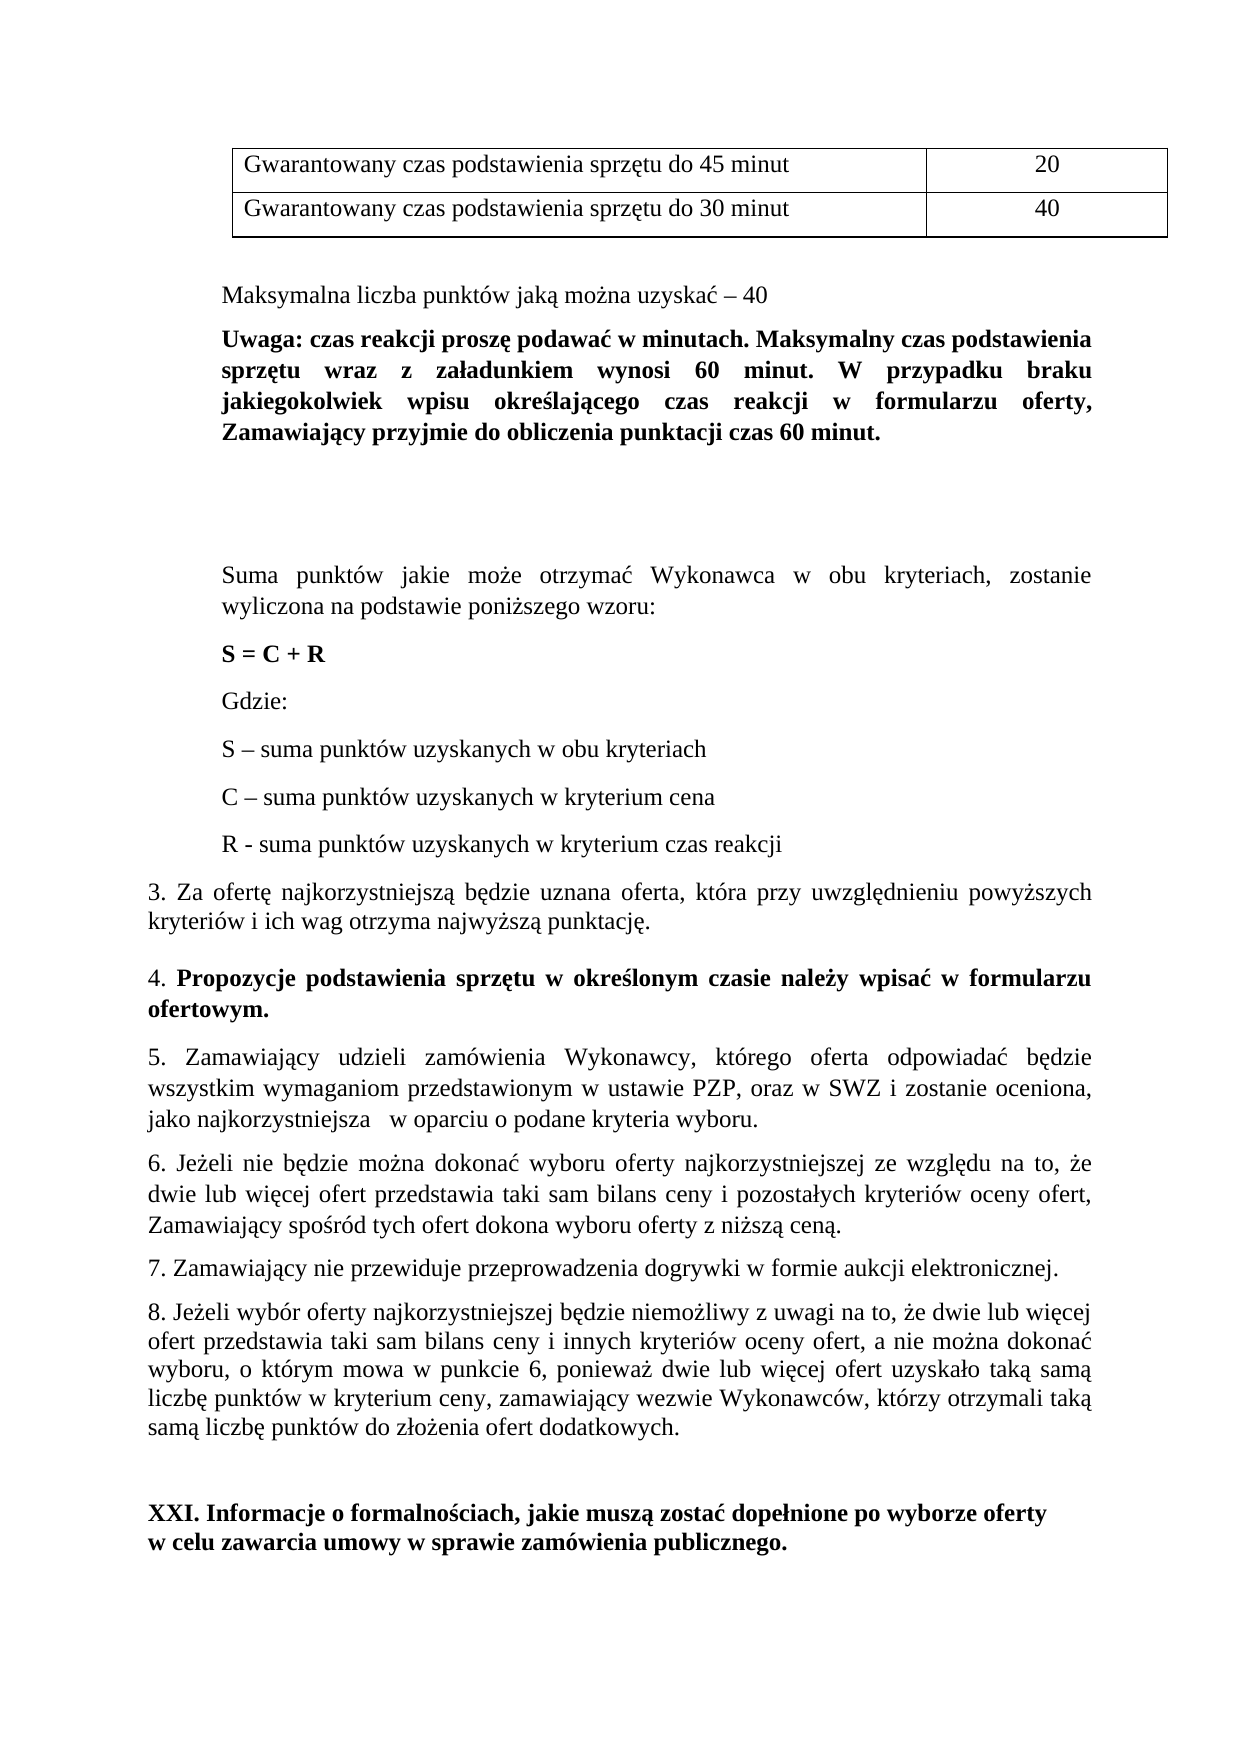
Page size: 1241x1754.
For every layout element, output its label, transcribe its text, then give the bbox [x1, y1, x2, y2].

list 3. Za ofertę najkorzystniejszą będzie uznana oferta, która przy uwzględnieniu powyższych kryteriów i ich wag otrzyma najwyższą punktację. [148, 877, 1093, 935]
text 8. Jeżeli wybór oferty najkorzystniejszej będzie niemożliwy z uwagi na to, że dwie lub więcej ofert przedstawia taki sam bilans ceny i innych kryteriów oceny ofert, a nie można dokonać wyboru, o którym mowa w punkcie 6, ponieważ dwie lub więcej ofert uzyskało taką samą liczbę punktów w kryterium ceny, zamawiający wezwie Wykonawców, którzy otrzymali taką samą liczbę punktów do złożenia ofert dodatkowych. [148, 1297, 1093, 1441]
table_cell 20 [927, 149, 1167, 192]
text XXI. Informacje o formalnościach, jakie muszą zostać dopełnione po wyborze oferty w celu zawarcia umowy w sprawie zamówienia publicznego. [148, 1498, 1093, 1556]
text 4. Propozycje podstawienia sprzętu w określonym czasie należy wpisać w formularzu ofertowym. [148, 963, 1093, 1023]
text R - suma punktów uzyskanych w kryterium czas reakcji [221, 829, 1093, 858]
table_cell 40 [927, 193, 1167, 236]
table_cell Gwarantowany czas podstawienia sprzętu do 45 minut [233, 149, 926, 192]
table_cell Gwarantowany czas podstawienia sprzętu do 30 minut [233, 193, 926, 236]
text C – suma punktów uzyskanych w kryterium cena [221, 782, 1093, 811]
text 6. Jeżeli nie będzie można dokonać wyboru oferty najkorzystniejszej ze względu na to, że dwie lub więcej ofert przedstawia taki sam bilans ceny i pozostałych kryteriów oceny ofert, Zamawiający spośród tych ofert dokona wyboru oferty z niższą ceną. [148, 1148, 1093, 1239]
text S = C + R [221, 639, 1093, 667]
text 5. Zamawiający udzieli zamówienia Wykonawcy, którego oferta odpowiadać będzie wszystkim wymaganiom przedstawionym w ustawie PZP, oraz w SWZ i zostanie oceniona, jako najkorzystniejsza w oparciu o podane kryteria wyboru. [148, 1042, 1093, 1133]
text Maksymalna liczba punktów jaką można uzyskać – 40 [148, 280, 1093, 309]
text Suma punktów jakie może otrzymać Wykonawca w obu kryteriach, zostanie wyliczona na podstawie poniższego wzoru: [221, 560, 1093, 620]
text S – suma punktów uzyskanych w obu kryteriach [221, 734, 1093, 763]
text Uwaga: czas reakcji proszę podawać w minutach. Maksymalny czas podstawienia sprzętu wraz z załadunkiem wynosi 60 minut. W przypadku braku jakiegokolwiek wpisu określającego czas reakcji w formularzu oferty, Zamawiający przyjmie do obliczenia punktacji czas 60 minut. [221, 324, 1093, 446]
text 7. Zamawiający nie przewiduje przeprowadzenia dogrywki w formie aukcji elektronicznej. [148, 1253, 1093, 1282]
text Gdzie: [221, 686, 1093, 715]
